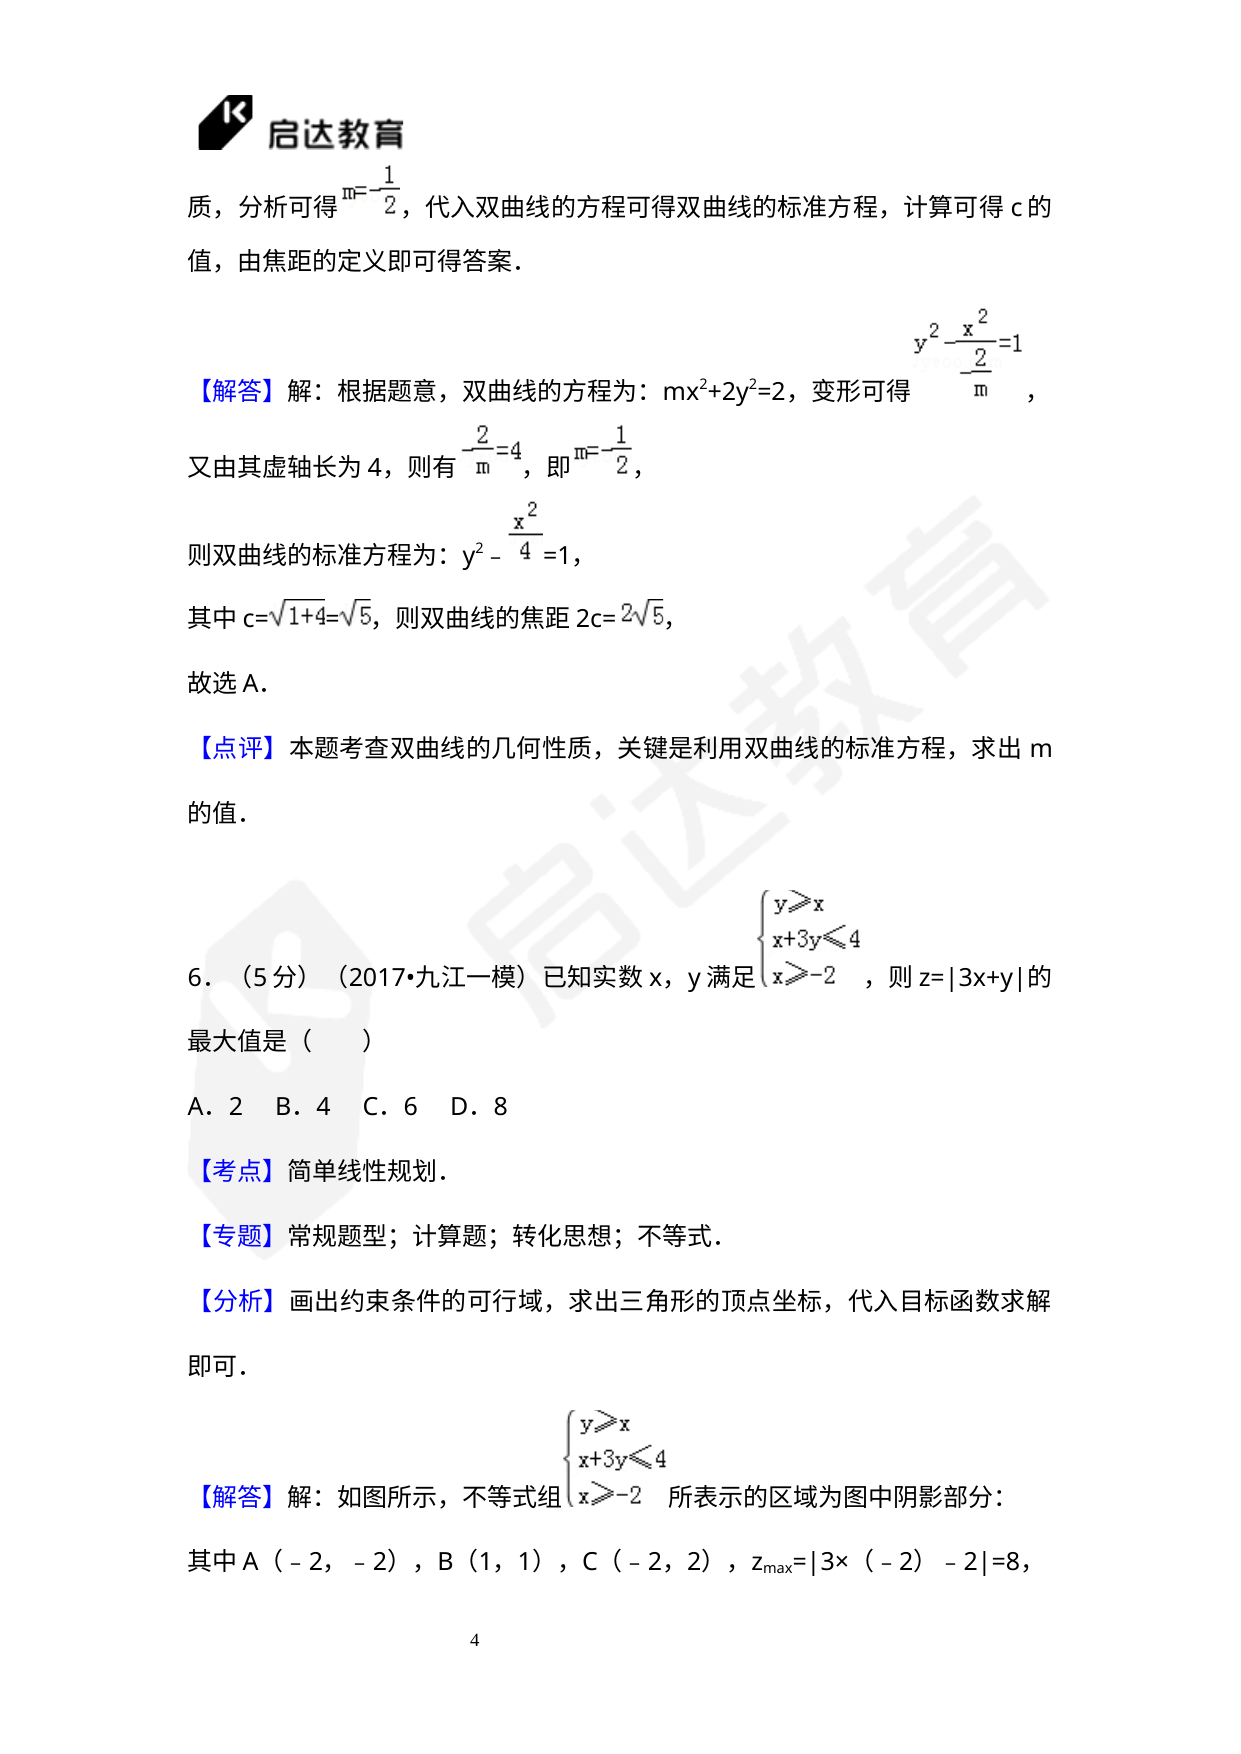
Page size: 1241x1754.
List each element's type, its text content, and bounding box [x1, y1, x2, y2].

text 【专题】常规题型；计算题；转化思想；不等式． [187, 1202, 1053, 1267]
text 【考点】简单线性规划． [187, 1137, 1053, 1202]
text 则双曲线的标准方程为：y2﹣=1， [187, 487, 1053, 584]
picture [338, 162, 400, 217]
text A．2 B．4 C．6 D．8 [187, 1072, 1053, 1137]
picture [570, 422, 632, 477]
picture [456, 422, 521, 477]
text 【解答】解：如图所示，不等式组所表示的区域为图中阴影部分： [187, 1397, 1053, 1527]
text 6．（5分）（2017•九江一模）已知实数x，y满足，则z=|3x+y|的最大值是（ ） [187, 877, 1053, 1072]
text 【解答】解：根据题意，双曲线的方程为：mx2+2y2=2，变形可得， [187, 292, 1053, 422]
picture [198, 95, 404, 150]
picture [268, 599, 325, 628]
text 【分析】画出约束条件的可行域，求出三角形的顶点坐标，代入目标函数求解即可． [187, 1267, 1053, 1397]
text 其中c==，则双曲线的焦距2c=， [187, 584, 1053, 649]
picture [339, 599, 371, 628]
text 【分析】根据题意，将双曲线的方程变形可得，由双曲线的几何性质，分析可得，代入双曲线的方程可得双曲线的标准方程，计算可得c的值，由焦距的定义即可得答案． [187, 162, 1053, 292]
text 又由其虚轴长为4，则有，即， [187, 422, 1053, 487]
picture [508, 500, 543, 564]
picture [562, 1410, 669, 1507]
text 【点评】本题考查双曲线的几何性质，关键是利用双曲线的标准方程，求出m的值． [187, 714, 1053, 844]
picture [616, 599, 664, 628]
picture [910, 306, 1025, 401]
text 故选A． [187, 649, 1053, 714]
picture [756, 890, 863, 987]
text 其中A（﹣2，﹣2），B（1，1），C（﹣2，2），zmax=|3×（﹣2）﹣2|=8， [187, 1527, 1053, 1592]
